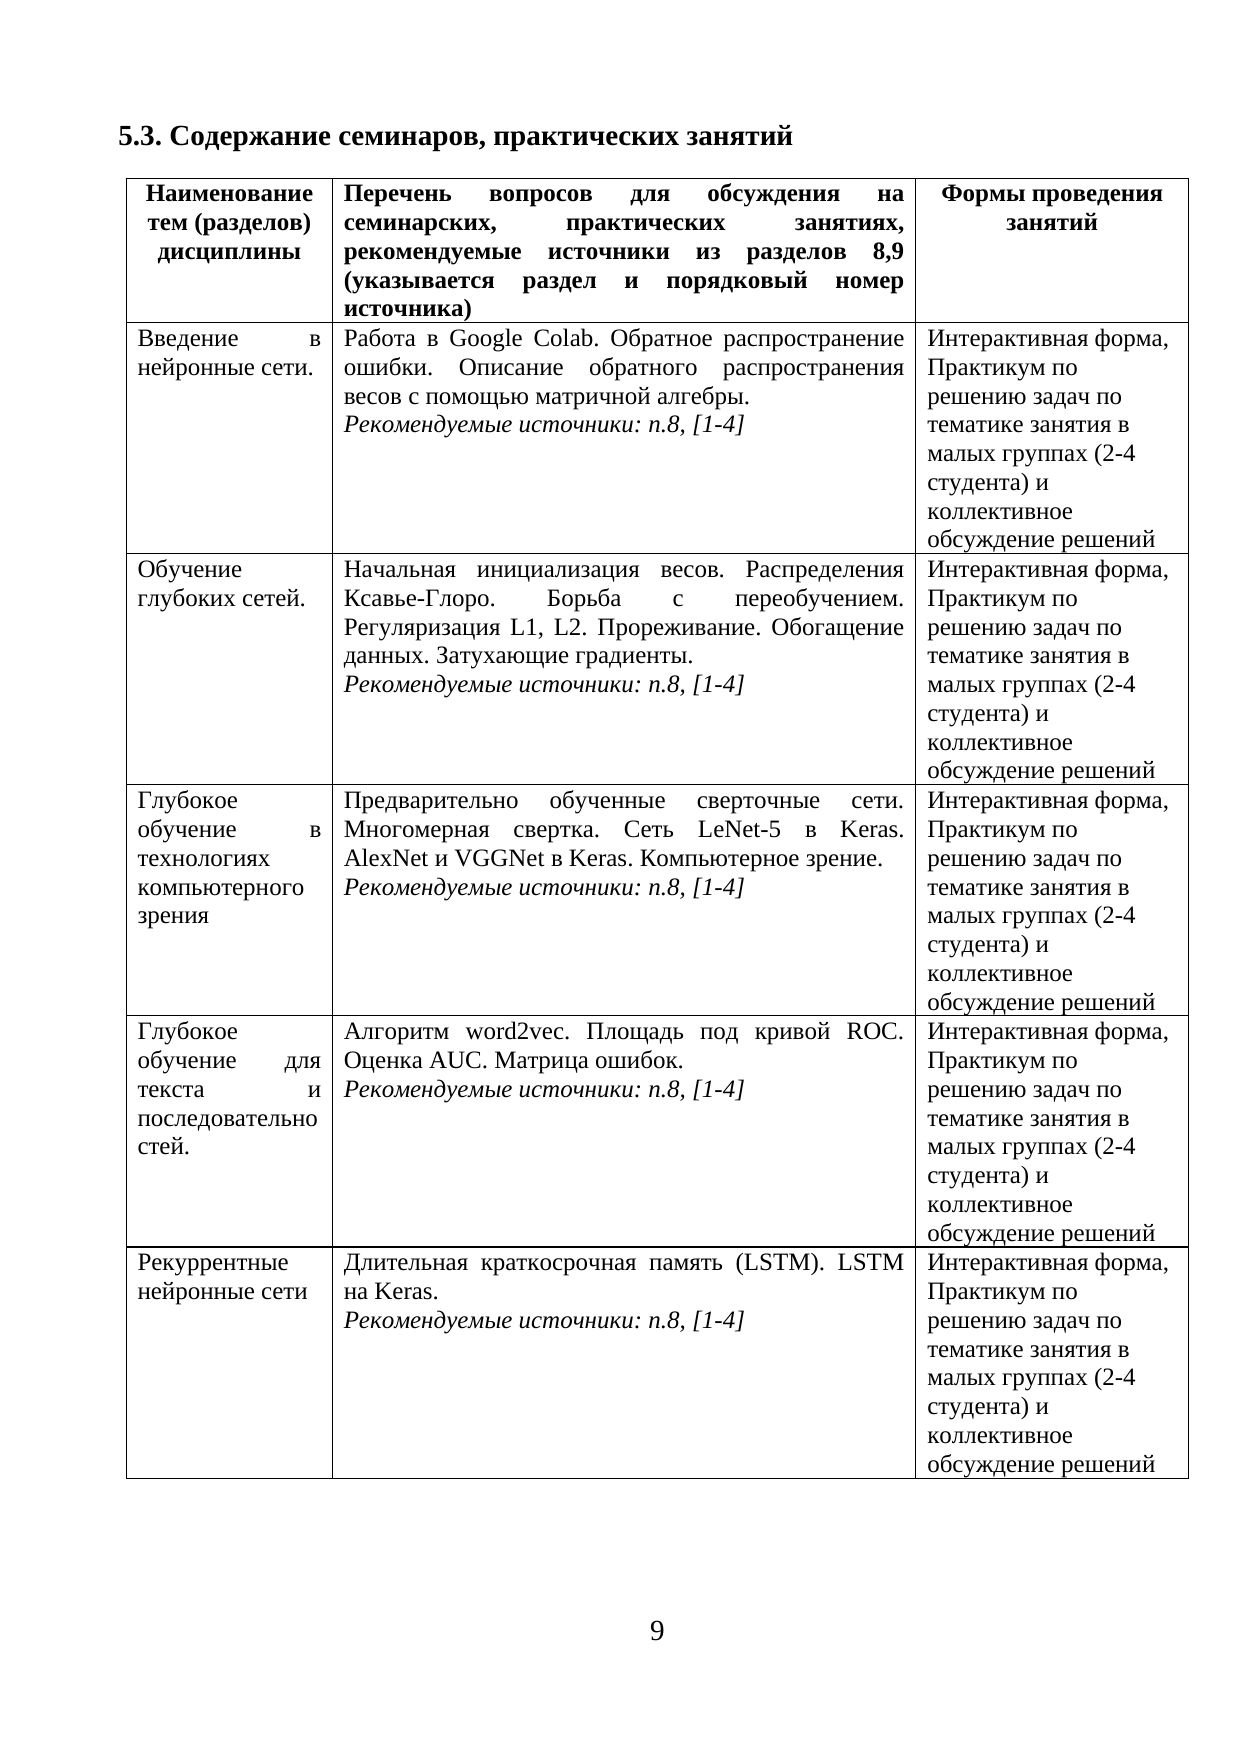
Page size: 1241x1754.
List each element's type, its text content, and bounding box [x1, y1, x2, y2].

text 5.3. Содержание семинаров, практических занятий [118, 118, 1196, 152]
table_cell Глубокое обучение в технологиях компьютерного зрения [127, 785, 332, 1015]
table_cell Алгоритм word2vec. Площадь под кривой ROC. Оценка AUC. Матрица ошибок. Рекомендуемые источники: п.8, [1-4] [333, 1016, 915, 1246]
table_cell Предварительно обученные сверточные сети. Многомерная свертка. Сеть LeNet-5 в Keras. AlexNet и VGGNet в Keras. Компьютерное зрение. Рекомендуемые источники: п.8, [1-4] [333, 785, 915, 1015]
table_cell Рекуррентные нейронные сети [127, 1248, 332, 1477]
table_cell Работа в Google Colab. Обратное распространение ошибки. Описание обратного распространения весов с помощью матричной алгебры. Рекомендуемые источники: п.8, [1-4] [333, 323, 915, 553]
table_cell Интерактивная форма, Практикум по решению задач по тематике занятия в малых группах (2-4 студента) и коллективное обсуждение решений [916, 785, 1188, 1015]
table_header Формы проведения занятий [916, 179, 1188, 322]
table_cell Введение в нейронные сети. [127, 323, 332, 553]
table_cell Начальная инициализация весов. Распределения Ксавье-Глоро. Борьба с переобучением. Регуляризация L1, L2. Прореживание. Обогащение данных. Затухающие градиенты. Рекомендуемые источники: п.8, [1-4] [333, 554, 915, 784]
table_cell Обучение глубоких сетей. [127, 554, 332, 784]
table_cell Интерактивная форма, Практикум по решению задач по тематике занятия в малых группах (2-4 студента) и коллективное обсуждение решений [916, 1016, 1188, 1246]
table_header Наименование тем (разделов) дисциплины [127, 179, 332, 322]
table_cell Глубокое обучение для текста и последовательностей. [127, 1016, 332, 1246]
table_header Перечень вопросов для обсуждения на семинарских, практических занятиях, рекомендуемые источники из разделов 8,9 (указывается раздел и порядковый номер источника) [333, 179, 915, 322]
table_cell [916, 1248, 1188, 1477]
table_cell Интерактивная форма, Практикум по решению задач по тематике занятия в малых группах (2-4 студента) и коллективное обсуждение решений [916, 554, 1188, 784]
table_cell Длительная краткосрочная память (LSTM). LSTM на Keras. Рекомендуемые источники: п.8, [1-4] [333, 1248, 915, 1477]
table_cell Интерактивная форма, Практикум по решению задач по тематике занятия в малых группах (2-4 студента) и коллективное обсуждение решений [916, 323, 1188, 553]
